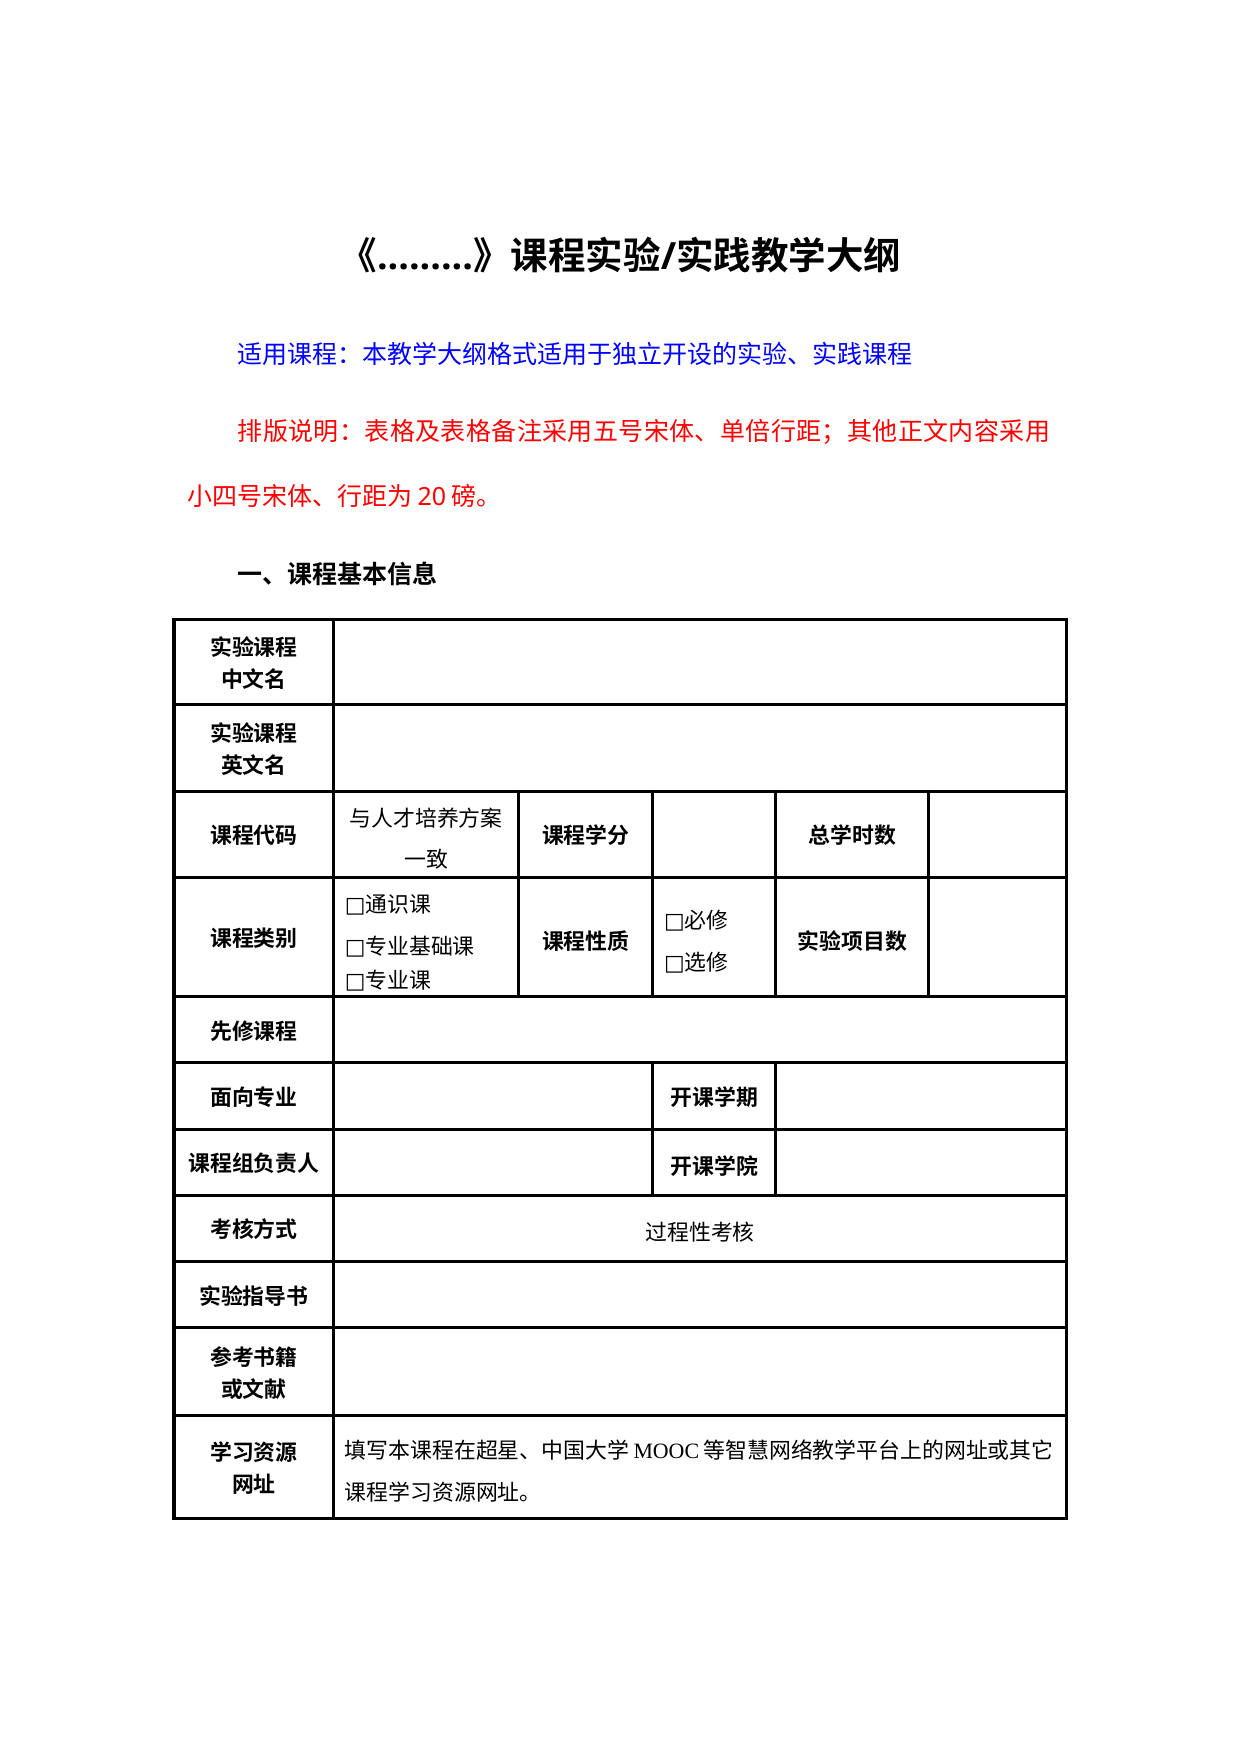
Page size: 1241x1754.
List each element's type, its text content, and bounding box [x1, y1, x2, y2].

table_cell [654, 793, 774, 876]
table_cell [777, 1064, 1065, 1127]
table_cell [335, 1329, 1065, 1414]
text 适用课程：本教学大纲格式适用于独立开设的实验、实践课程 [187, 320, 1053, 385]
table_cell 先修课程 [176, 998, 332, 1061]
table_cell [930, 793, 1065, 876]
table_cell □通识课 □专业基础课 □专业课 [335, 879, 517, 995]
table_cell [930, 879, 1065, 995]
table_cell 填写本课程在超星、中国大学MOOC等智慧网络教学平台上的网址或其它课程学习资源网址。 [335, 1417, 1065, 1517]
table_cell 实验指导书 [176, 1263, 332, 1326]
table_cell 实验课程 英文名 [176, 706, 332, 789]
text 一、课程基本信息 [187, 540, 1053, 605]
table_cell 课程组负责人 [176, 1131, 332, 1194]
table_cell 实验项目数 [777, 879, 927, 995]
table_cell 课程性质 [520, 879, 651, 995]
table_header [335, 621, 1065, 703]
table_cell 课程类别 [176, 879, 332, 995]
table_cell [335, 1064, 651, 1127]
table_cell [335, 1263, 1065, 1326]
table_cell 学习资源 网址 [176, 1417, 332, 1517]
table_cell 课程代码 [176, 793, 332, 876]
table_cell 开课学期 [654, 1064, 774, 1127]
table_cell 考核方式 [176, 1197, 332, 1260]
table_cell [335, 706, 1065, 789]
table_cell [777, 1131, 1065, 1194]
table_cell 总学时数 [777, 793, 927, 876]
table_cell 参考书籍 或文献 [176, 1329, 332, 1414]
table_cell 课程学分 [520, 793, 651, 876]
text 《.........》课程实验/实践教学大纲 [187, 226, 1053, 280]
table_header 实验课程 中文名 [176, 621, 332, 703]
text 排版说明：表格及表格备注采用五号宋体、单倍行距；其他正文内容采用小四号宋体、行距为20磅。 [187, 397, 1053, 527]
table_cell 过程性考核 [335, 1197, 1065, 1260]
table_cell [335, 998, 1065, 1061]
table_cell 面向专业 [176, 1064, 332, 1127]
table_cell 开课学院 [654, 1131, 774, 1194]
table_cell □必修 □选修 [654, 879, 774, 995]
table_cell 与人才培养方案一致 [335, 793, 517, 876]
table_cell [335, 1131, 651, 1194]
